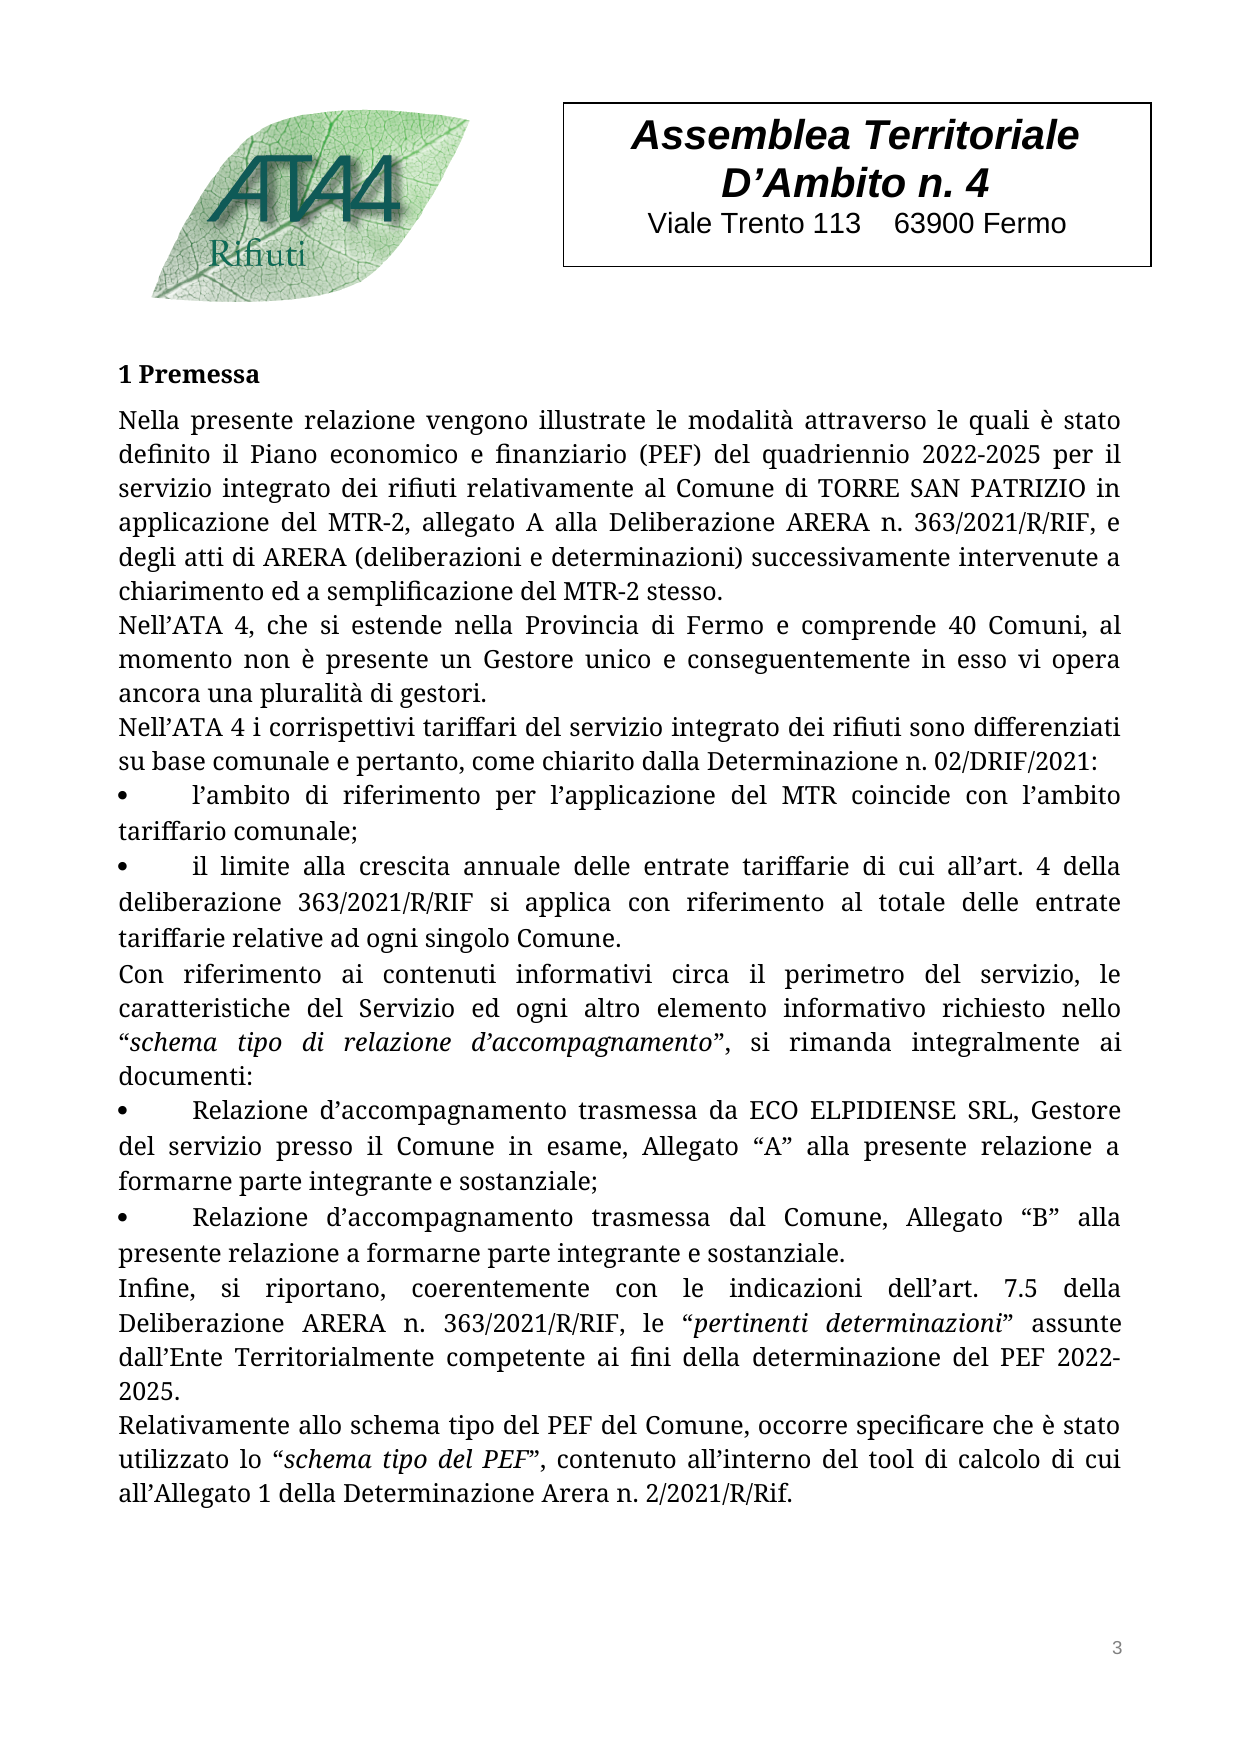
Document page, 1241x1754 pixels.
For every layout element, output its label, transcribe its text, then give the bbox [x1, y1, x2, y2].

list l’ambito di riferimento per l’applicazione del MTR coincide con l’ambito tariffario comunale; [118, 778, 1122, 847]
subtitle 1 Premessa [118, 356, 1122, 390]
text Relativamente allo schema tipo del PEF del Comune, occorre specificare che è stato utilizzato lo “schema tipo del PEF”, contenuto all’interno del tool di calcolo di cui all’Allegato 1 della Determinazione Arera n. 2/2021/R/Rif. [118, 1407, 1122, 1509]
list Relazione d’accompagnamento trasmessa dal Comune, Allegato “B” alla presente relazione a formarne parte integrante e sostanziale. [118, 1200, 1122, 1269]
text Nella presente relazione vengono illustrate le modalità attraverso le quali è stato definito il Piano economico e finanziario (PEF) del quadriennio 2022-2025 per il servizio integrato dei rifiuti relativamente al Comune di TORRE SAN PATRIZIO in applicazione del MTR-2, allegato A alla Deliberazione ARERA n. 363/2021/R/RIF, e degli atti di ARERA (deliberazioni e determinazioni) successivamente intervenute a chiarimento ed a semplificazione del MTR-2 stesso. [118, 403, 1122, 607]
text Nell’ATA 4 i corrispettivi tariffari del servizio integrato dei rifiuti sono differenziati su base comunale e pertanto, come chiarito dalla Determinazione n. 02/DRIF/2021: [118, 709, 1122, 778]
text Nell’ATA 4, che si estende nella Provincia di Fermo e comprende 40 Comuni, al momento non è presente un Gestore unico e conseguentemente in esso vi opera ancora una pluralità di gestori. [118, 607, 1122, 709]
list Relazione d’accompagnamento trasmessa da ECO ELPIDIENSE SRL, Gestore del servizio presso il Comune in esame, Allegato “A” alla presente relazione a formarne parte integrante e sostanziale; [118, 1092, 1122, 1198]
text Infine, si riportano, coerentemente con le indicazioni dell’art. 7.5 della Deliberazione ARERA n. 363/2021/R/RIF, le “pertinenti determinazioni” assunte dall’Ente Territorialmente competente ai fini della determinazione del PEF 2022-2025. [118, 1271, 1122, 1407]
list il limite alla crescita annuale delle entrate tariffarie di cui all’art. 4 della deliberazione 363/2021/R/RIF si applica con riferimento al totale delle entrate tariffarie relative ad ogni singolo Comune. [118, 849, 1122, 954]
text Con riferimento ai contenuti informativi circa il perimetro del servizio, le caratteristiche del Servizio ed ogni altro elemento informativo richiesto nello “schema tipo di relazione d’accompagnamento”, si rimanda integralmente ai documenti: [118, 956, 1122, 1092]
